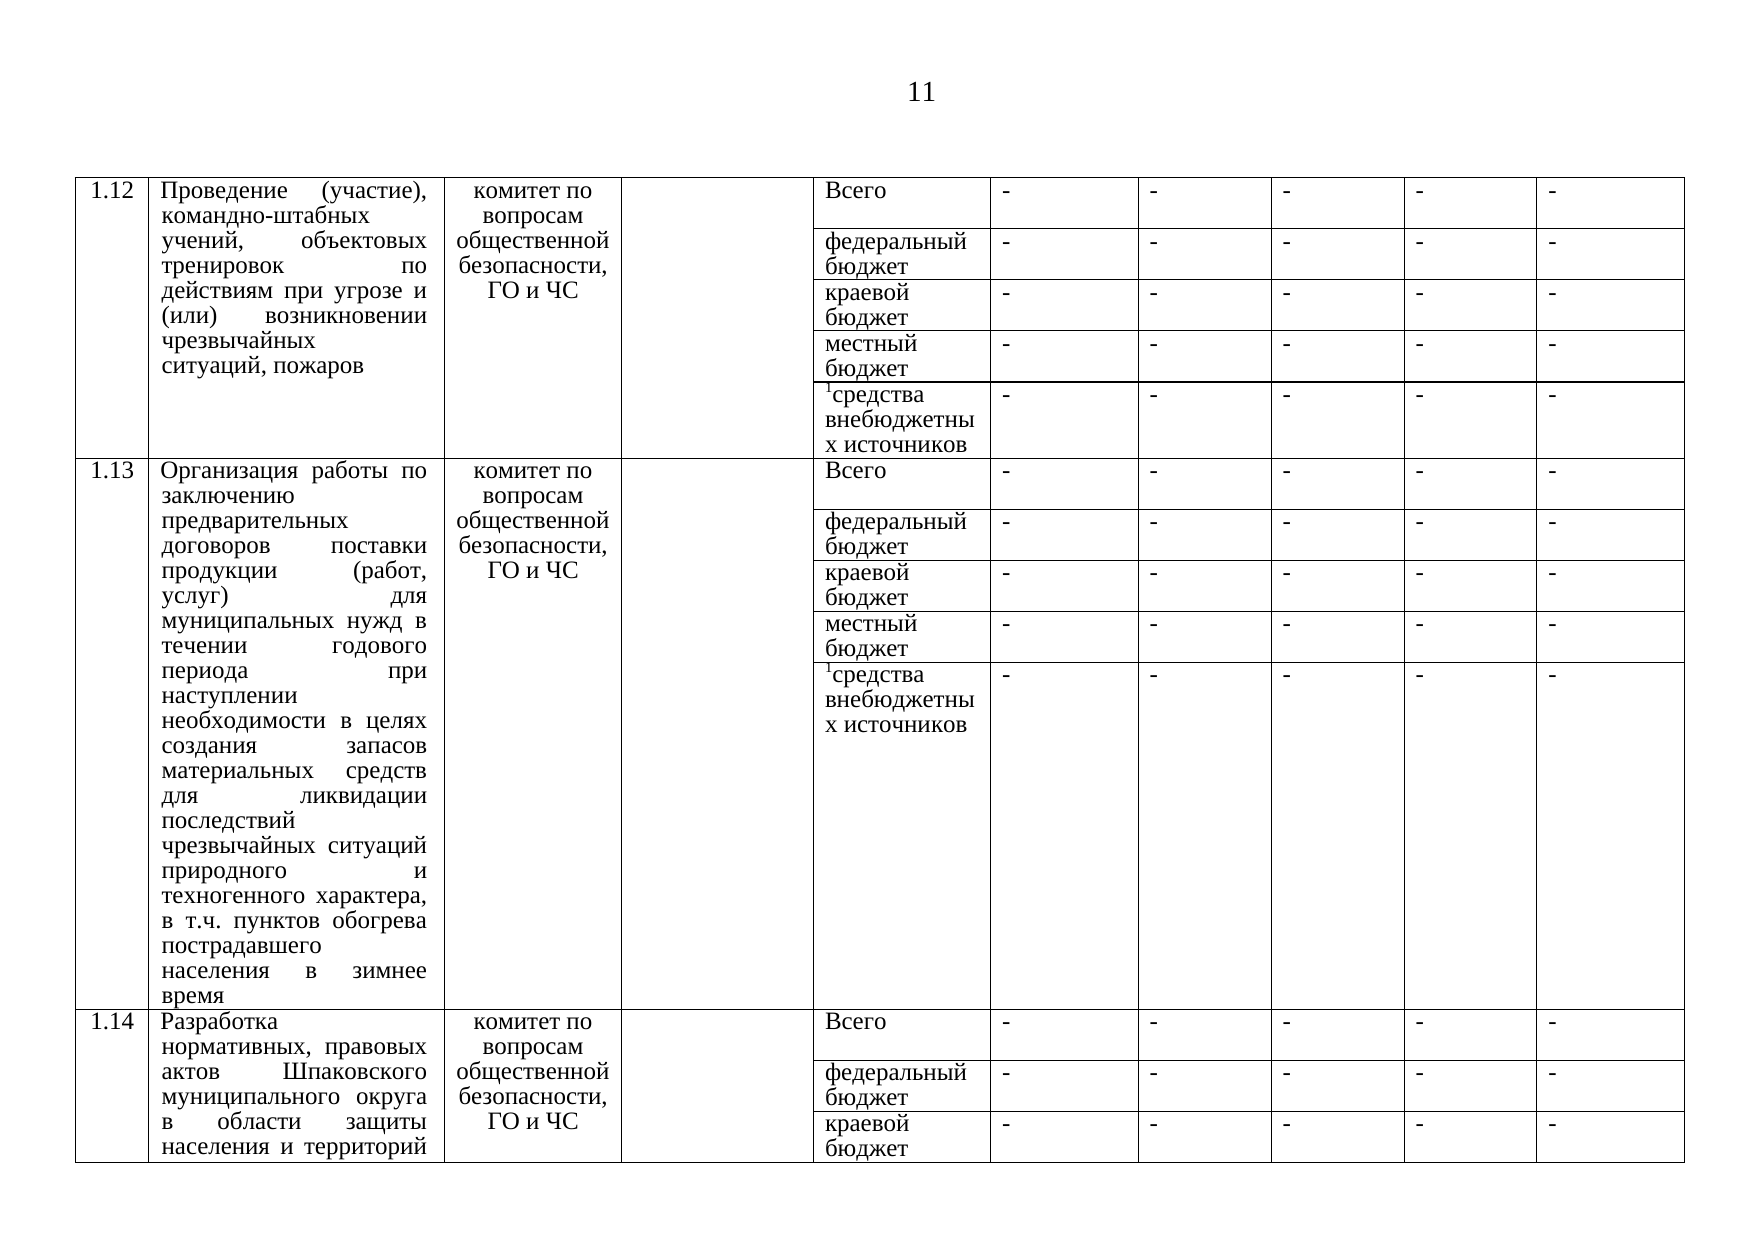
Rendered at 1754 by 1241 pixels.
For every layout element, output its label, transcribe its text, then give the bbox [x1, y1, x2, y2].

table_cell - [991, 612, 1138, 662]
table_cell - [1139, 663, 1271, 1008]
table_cell федеральный бюджет [814, 1061, 990, 1111]
table_cell - [1405, 663, 1536, 1008]
table_cell - [1405, 280, 1536, 330]
table_cell - [1405, 1010, 1536, 1059]
table_cell - [1537, 561, 1684, 611]
table_cell 1средства внебюджетных источников [814, 383, 990, 457]
table_cell 1средства внебюджетных источников [814, 663, 990, 1008]
table_cell - [1537, 331, 1684, 381]
table_cell - [1139, 1112, 1271, 1162]
table_cell комитет по вопросам общественной безопасности, ГО и ЧС [445, 459, 621, 1008]
table_cell [622, 459, 813, 1008]
table_cell - [1537, 459, 1684, 508]
table_cell 1.12 [76, 178, 148, 457]
table_cell - [1537, 383, 1684, 457]
table_cell - [1537, 178, 1684, 228]
table_cell - [991, 1061, 1138, 1111]
table_cell Разработка нормативных, правовых актов Шпаковского муниципального округа в области защиты населения и территорий от чрезвычайных ситуаций [149, 1010, 444, 1162]
table_cell - [1405, 178, 1536, 228]
table_cell - [1272, 1112, 1404, 1162]
table_cell краевой бюджет [814, 1112, 990, 1162]
table_cell - [1272, 229, 1404, 279]
table_cell - [1537, 1112, 1684, 1162]
table_cell - [1405, 612, 1536, 662]
table_cell - [991, 178, 1138, 228]
table_cell местный бюджет [814, 612, 990, 662]
table_cell - [1139, 1061, 1271, 1111]
table_cell - [1537, 612, 1684, 662]
table_cell [622, 178, 813, 457]
table_cell - [1405, 229, 1536, 279]
table_cell - [1405, 459, 1536, 508]
table_cell - [1139, 561, 1271, 611]
table_cell - [1537, 1010, 1684, 1059]
table_cell - [1272, 178, 1404, 228]
table_cell федеральный бюджет [814, 510, 990, 559]
table_cell - [1272, 331, 1404, 381]
table_cell - [1139, 612, 1271, 662]
table_cell - [991, 1112, 1138, 1162]
table_cell 1.14 [76, 1010, 148, 1162]
table_cell комитет по вопросам общественной безопасности, ГО и ЧС [445, 178, 621, 457]
table_cell - [1139, 1010, 1271, 1059]
table_cell краевой бюджет [814, 561, 990, 611]
table_cell - [1405, 1112, 1536, 1162]
table_cell - [1537, 1061, 1684, 1111]
table_cell - [1405, 510, 1536, 559]
table_cell - [991, 280, 1138, 330]
table_cell - [991, 459, 1138, 508]
table_cell - [1272, 459, 1404, 508]
table_cell - [991, 331, 1138, 381]
table_cell - [991, 1010, 1138, 1059]
table_cell - [1405, 383, 1536, 457]
table_cell - [991, 383, 1138, 457]
table_cell Проведение (участие), командно-штабных учений, объектовых тренировок по действиям при угрозе и (или) возникновении чрезвычайных ситуаций, пожаров [149, 178, 444, 457]
table_cell - [1272, 561, 1404, 611]
table_cell - [1139, 459, 1271, 508]
table_cell - [1537, 663, 1684, 1008]
table_cell - [1537, 510, 1684, 559]
table_cell Всего [814, 459, 990, 508]
table_cell - [1405, 331, 1536, 381]
table_cell краевой бюджет [814, 280, 990, 330]
table_cell - [1405, 561, 1536, 611]
table_cell - [1272, 612, 1404, 662]
table_cell - [1139, 229, 1271, 279]
table_cell Организация работы по заключению предварительных договоров поставки продукции (работ, услуг) для муниципальных нужд в течении годового периода при наступлении необходимости в целях создания запасов материальных средств для ликвидации последствий чрезвычайных ситуаций природного и техногенного характера, в т.ч. пунктов обогрева пострадавшего населения в зимнее время [149, 459, 444, 1008]
table_cell - [1272, 1010, 1404, 1059]
table_cell - [1139, 280, 1271, 330]
table_cell - [1405, 1061, 1536, 1111]
table_cell - [1139, 331, 1271, 381]
table_cell - [1272, 663, 1404, 1008]
table_cell - [991, 510, 1138, 559]
table_cell [622, 1010, 813, 1162]
table_cell - [1272, 1061, 1404, 1111]
table_cell - [991, 663, 1138, 1008]
table_cell Всего [814, 1010, 990, 1059]
table_cell Всего [814, 178, 990, 228]
table_cell федеральный бюджет [814, 229, 990, 279]
table_cell - [1139, 510, 1271, 559]
table_cell - [1139, 178, 1271, 228]
table_cell - [1537, 280, 1684, 330]
table_cell - [1139, 383, 1271, 457]
table_cell местный бюджет [814, 331, 990, 381]
table_cell - [1537, 229, 1684, 279]
table_cell - [991, 561, 1138, 611]
table_cell - [1272, 510, 1404, 559]
table_cell - [991, 229, 1138, 279]
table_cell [445, 1010, 621, 1162]
table_cell - [1272, 383, 1404, 457]
table_cell 1.13 [76, 459, 148, 1008]
table_cell - [1272, 280, 1404, 330]
